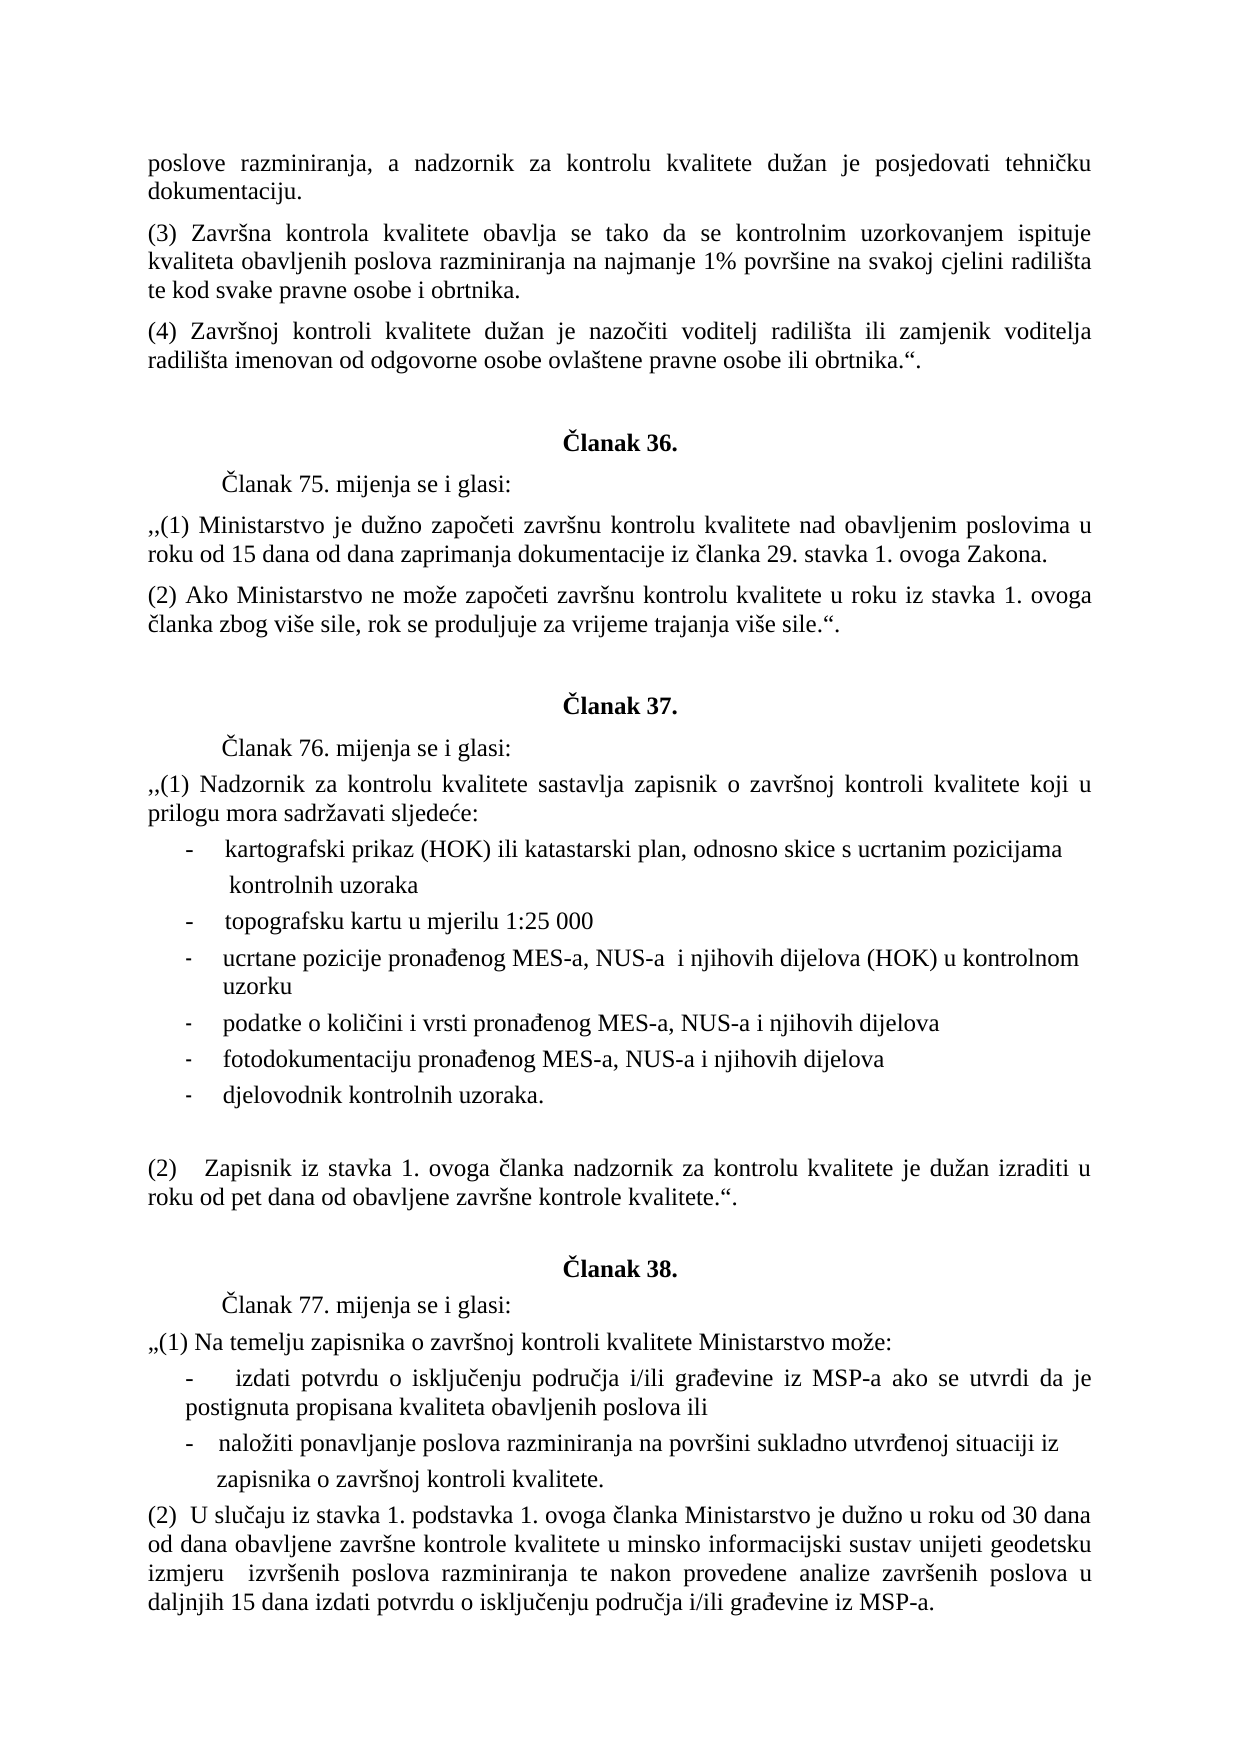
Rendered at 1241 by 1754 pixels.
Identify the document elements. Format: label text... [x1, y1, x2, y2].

text - izdati potvrdu o isključenju područja i/ili građevine iz MSP-a ako se utvrdi da je postignuta propisana kvaliteta obavljenih poslova ili [185, 1363, 1093, 1421]
list fotodokumentaciju pronađenog MES-a, NUS-a i njihovih dijelova [185, 1044, 1093, 1073]
text zapisnika o završnoj kontroli kvalitete. [185, 1464, 1093, 1493]
text Članak 77. mijenja se i glasi: [148, 1291, 1093, 1319]
text Članak 37. [148, 691, 1093, 720]
text kontrolnih uzoraka [148, 870, 1093, 899]
list podatke o količini i vrsti pronađenog MES-a, NUS-a i njihovih dijelova [185, 1008, 1093, 1037]
text (3) Završna kontrola kvalitete obavlja se tako da se kontrolnim uzorkovanjem ispituje kvaliteta obavljenih poslova razminiranja na najmanje 1% površine na svakoj cjelini radilišta te kod svake pravne osobe i obrtnika. [148, 218, 1093, 304]
text - topografsku kartu u mjerilu 1:25 000 [148, 906, 1093, 935]
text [148, 148, 1093, 205]
text Članak 36. [148, 428, 1093, 456]
text „(1) Na temelju zapisnika o završnoj kontroli kvalitete Ministarstvo može: [148, 1327, 1093, 1356]
list djelovodnik kontrolnih uzoraka. [185, 1080, 1093, 1109]
text (4) Završnoj kontroli kvalitete dužan je nazočiti voditelj radilišta ili zamjenik voditelja radilišta imenovan od odgovorne osobe ovlaštene pravne osobe ili obrtnika.“. [148, 316, 1093, 374]
text Članak 76. mijenja se i glasi: [148, 733, 1093, 761]
text ,,(1) Nadzornik za kontrolu kvalitete sastavlja zapisnik o završnoj kontroli kvalitete koji u prilogu mora sadržavati sljedeće: [148, 769, 1093, 826]
text Članak 75. mijenja se i glasi: [148, 469, 1093, 498]
text Članak 38. [148, 1254, 1093, 1283]
text (2) Ako Ministarstvo ne može započeti završnu kontrolu kvalitete u roku iz stavka 1. ovoga članka zbog više sile, rok se produljuje za vrijeme trajanja više sile.“. [148, 580, 1093, 638]
list ucrtane pozicije pronađenog MES-a, NUS-a i njihovih dijelova (HOK) u kontrolnom uzorku [185, 943, 1093, 1000]
text - naložiti ponavljanje poslova razminiranja na površini sukladno utvrđenoj situaciji iz [185, 1428, 1093, 1457]
text ,,(1) Ministarstvo je dužno započeti završnu kontrolu kvalitete nad obavljenim poslovima u roku od 15 dana od dana zaprimanja dokumentacije iz članka 29. stavka 1. ovoga Zakona. [148, 510, 1093, 568]
text (2) U slučaju iz stavka 1. podstavka 1. ovoga članka Ministarstvo je dužno u roku od 30 dana od dana obavljene završne kontrole kvalitete u minsko informacijski sustav unijeti geodetsku izmjeru izvršenih poslova razminiranja te nakon provedene analize završenih poslova u daljnjih 15 dana izdati potvrdu o isključenju područja i/ili građevine iz MSP-a. [148, 1501, 1093, 1616]
text (2) Zapisnik iz stavka 1. ovoga članka nadzornik za kontrolu kvalitete je dužan izraditi u roku od pet dana od obavljene završne kontrole kvalitete.“. [148, 1153, 1093, 1211]
text - kartografski prikaz (HOK) ili katastarski plan, odnosno skice s ucrtanim pozicijama [148, 834, 1093, 863]
